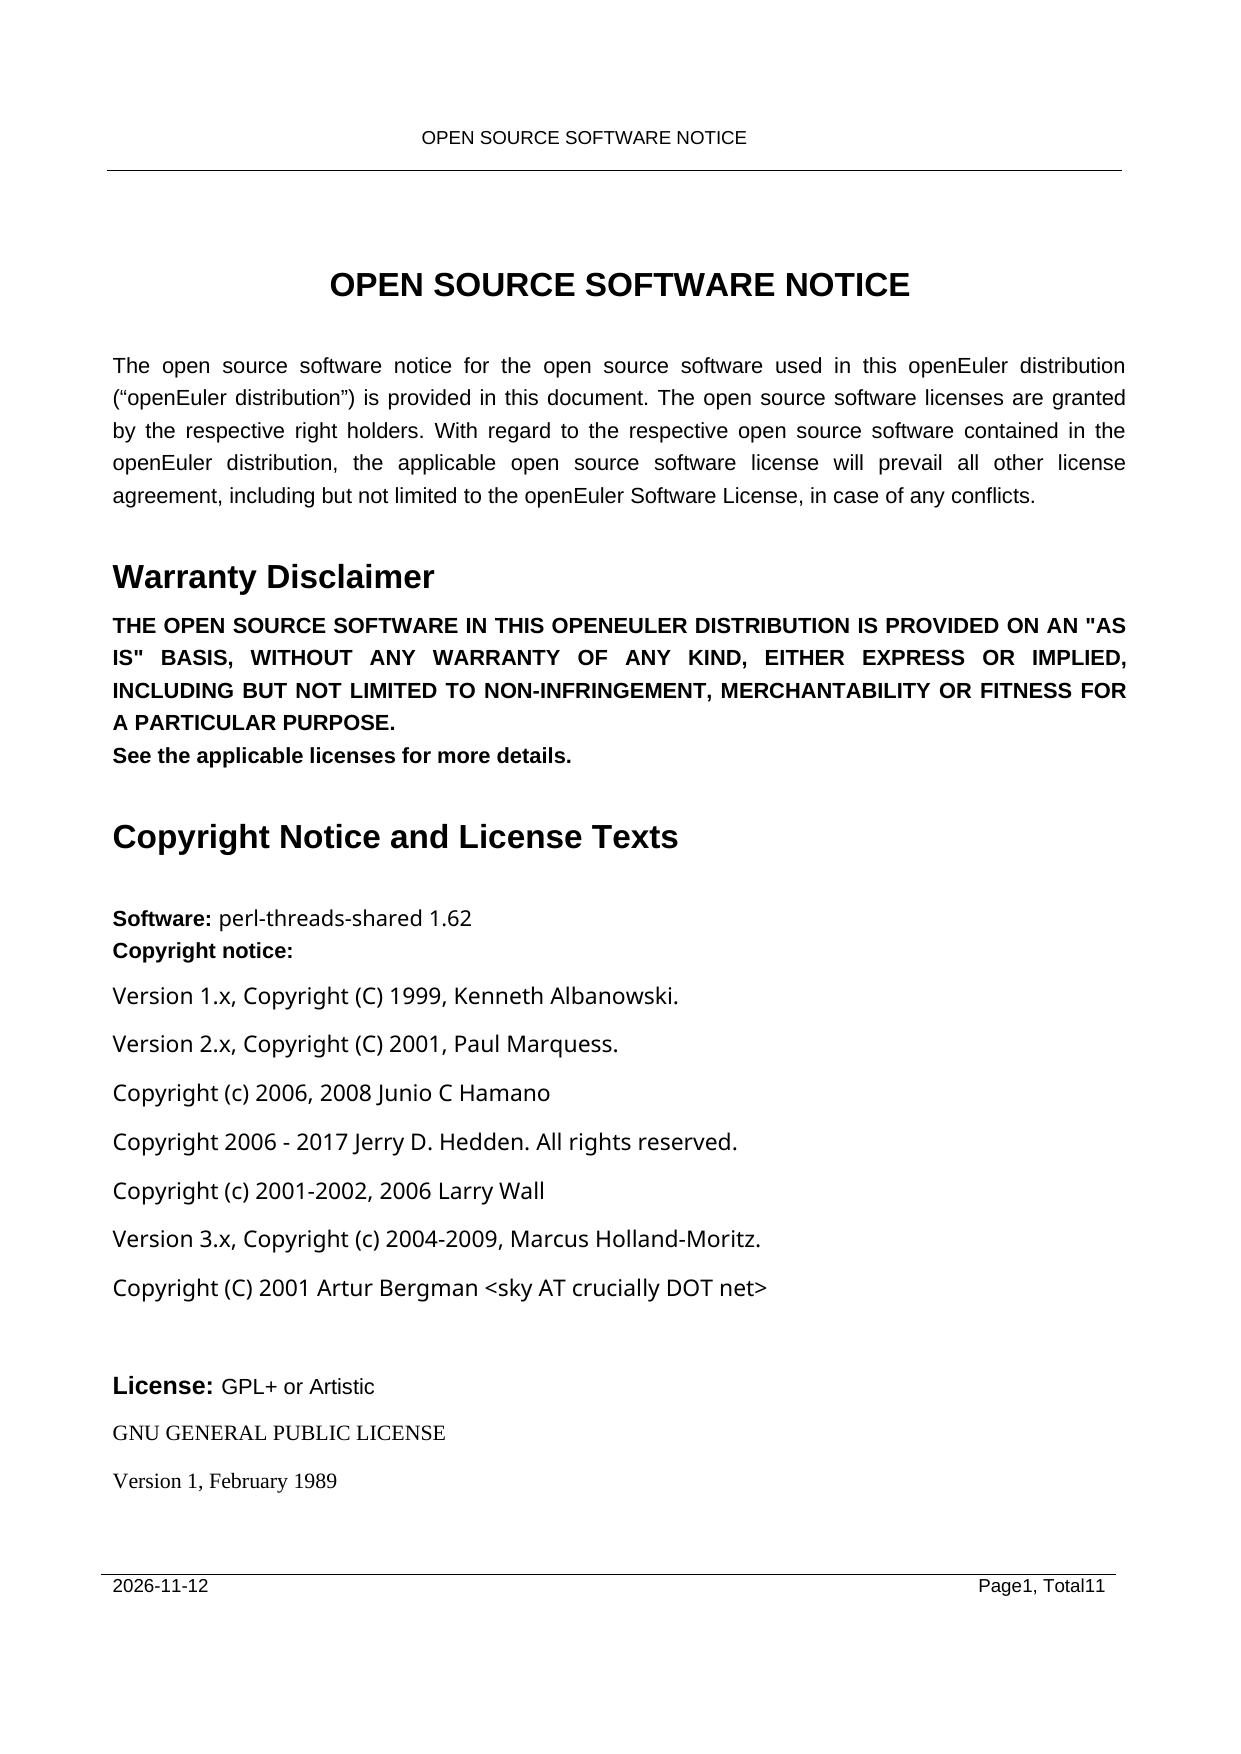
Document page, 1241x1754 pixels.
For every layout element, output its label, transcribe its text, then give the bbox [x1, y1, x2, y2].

text Software: perl-threads-shared 1.62 [112, 901, 1128, 934]
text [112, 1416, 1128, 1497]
text OPEN SOURCE SOFTWARE NOTICE [112, 251, 1128, 316]
text Warranty Disclaimer [112, 544, 1128, 609]
text License: GPL+ or Artistic [112, 1369, 1128, 1402]
text THE OPEN SOURCE SOFTWARE IN THIS OPENEULER DISTRIBUTION IS PROVIDED ON AN "AS IS" BASIS, WITHOUT ANY WARRANTY OF ANY KIND, EITHER EXPRESS OR IMPLIED, INCLUDING BUT NOT LIMITED TO NON-INFRINGEMENT, MERCHANTABILITY OR FITNESS FOR A PARTICULAR PURPOSE. See the applicable licenses for more details. [112, 609, 1128, 771]
text Copyright notice: [112, 934, 1128, 966]
text Version 1.x, Copyright (C) 1999, Kenneth Albanowski. Version 2.x, Copyright (C) 2001, Paul Marquess. Copyright (c) 2006, 2008 Junio C Hamano Copyright 2006 - 2017 Jerry D. Hedden. All rights reserved. Copyright (c) 2001-2002, 2006 Larry Wall Version 3.x, Copyright (c) 2004-2009, Marcus Holland-Moritz. Copyright (C) 2001 Artur Bergman <sky AT crucially DOT net> [112, 979, 1128, 1353]
text Copyright Notice and License Texts [112, 804, 1128, 869]
text The open source software notice for the open source software used in this openEuler distribution (“openEuler distribution”) is provided in this document. The open source software licenses are granted by the respective right holders. With regard to the respective open source software contained in the openEuler distribution, the applicable open source software license will prevail all other license agreement, including but not limited to the openEuler Software License, in case of any conflicts. [112, 349, 1128, 511]
